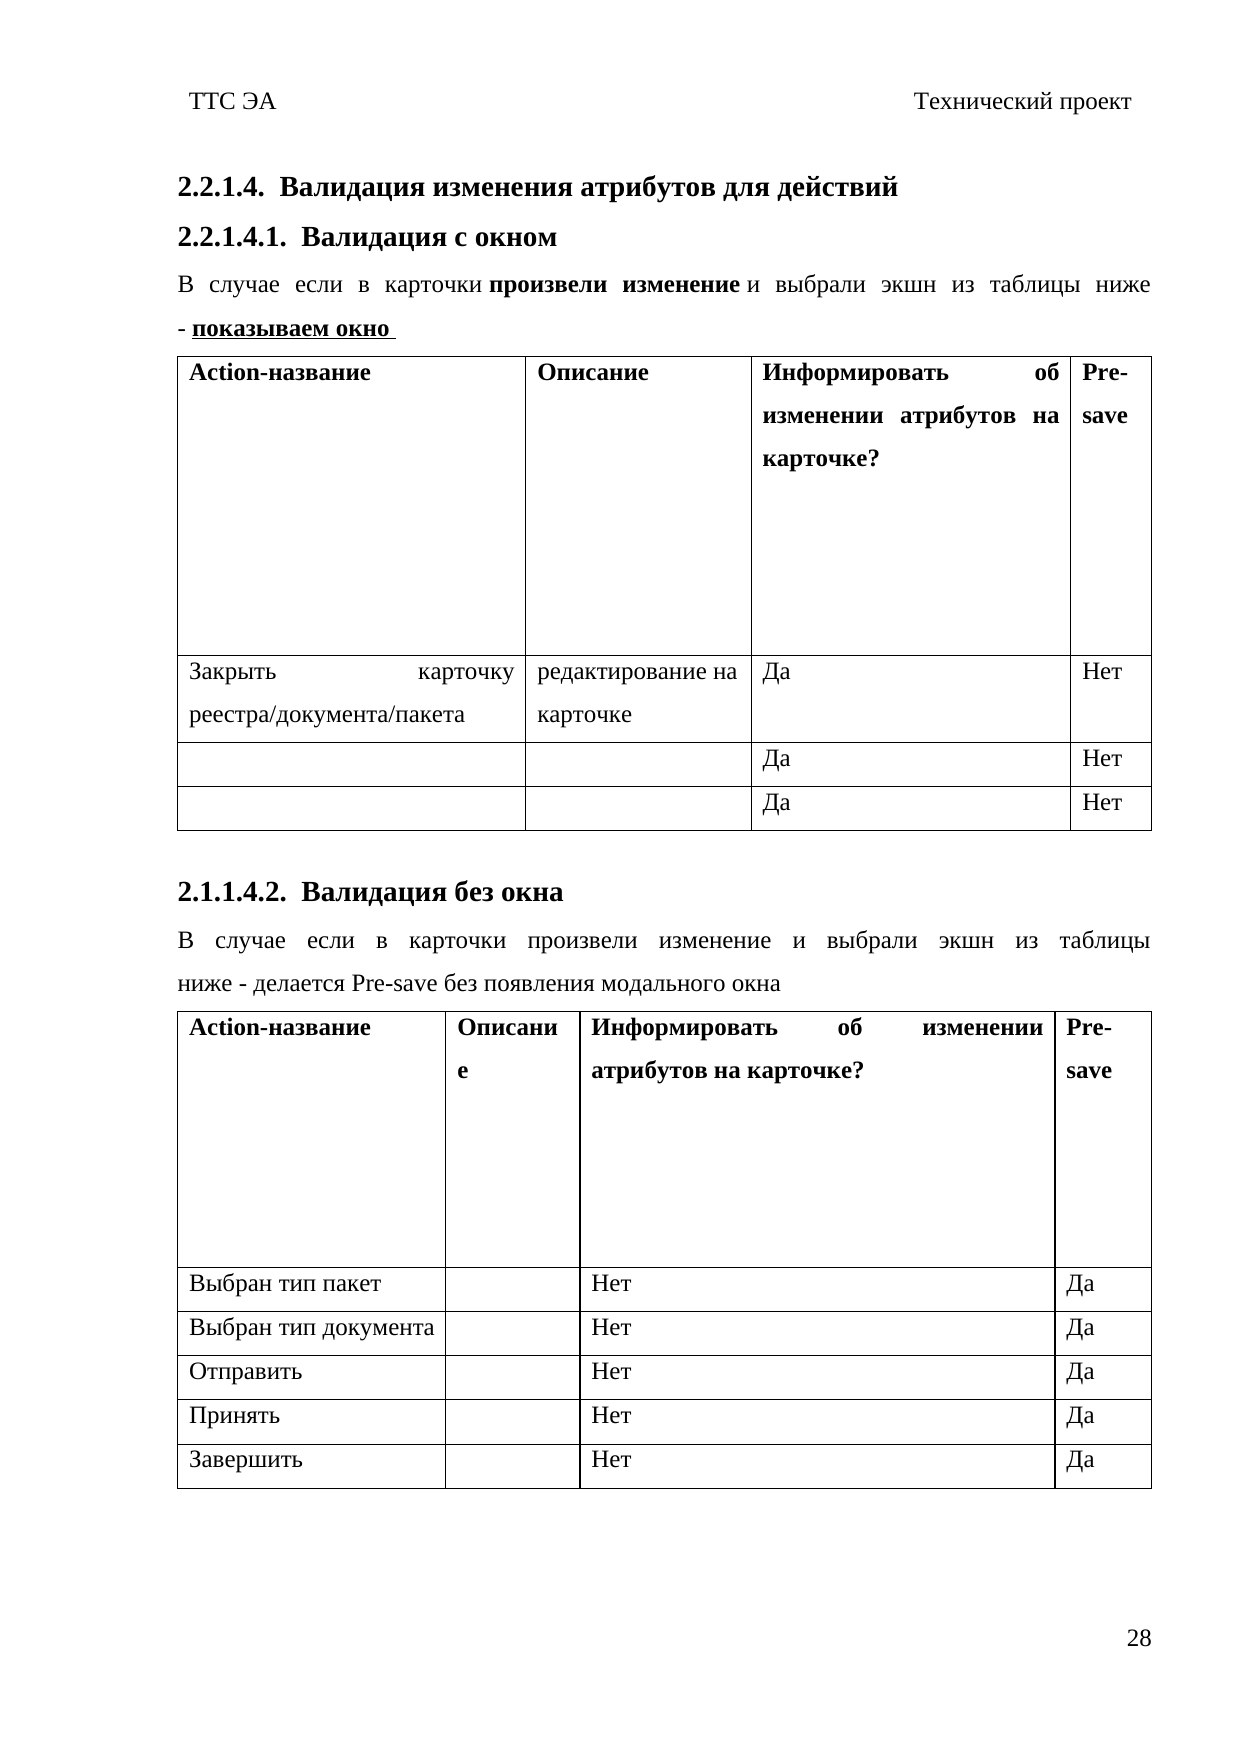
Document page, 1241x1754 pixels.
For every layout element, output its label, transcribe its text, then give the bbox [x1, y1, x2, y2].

table_cell Да [1056, 1268, 1151, 1311]
table_cell Да [752, 787, 1070, 830]
table_cell Нет [581, 1400, 1054, 1443]
table_header Action-название [178, 1012, 445, 1267]
table_cell [526, 787, 751, 830]
table_cell [446, 1400, 579, 1443]
table_cell Отправить [178, 1356, 445, 1399]
table_cell Нет [1071, 743, 1151, 786]
table_cell Да [1056, 1356, 1151, 1399]
table_cell Выбран тип документа [178, 1312, 445, 1355]
table_cell [526, 743, 751, 786]
table_header Описание [446, 1012, 579, 1267]
table_cell Нет [581, 1268, 1054, 1311]
table_cell Нет [581, 1445, 1054, 1487]
table_cell [446, 1268, 579, 1311]
subtitle 2.1.1.4.2. Валидация без окна [177, 874, 1152, 908]
text В случае если в карточки произвели изменение и выбрали экшн из таблицы ниже - делается Pre-save без появления модального окна [177, 925, 1152, 997]
table_header Информировать об изменении атрибутов на карточке? [581, 1012, 1054, 1267]
table_cell Принять [178, 1400, 445, 1443]
table_cell Нет [581, 1312, 1054, 1355]
table_cell редактирование на карточке [526, 656, 751, 742]
table_cell [446, 1312, 579, 1355]
table_cell [178, 743, 525, 786]
text В случае если в карточки произвели изменение и выбрали экшн из таблицы ниже - показываем окно [177, 269, 1152, 341]
table_cell Нет [581, 1356, 1054, 1399]
table_header Action-название [178, 357, 525, 655]
table_header Pre-save [1056, 1012, 1151, 1267]
table_cell Закрыть карточку реестра/документа/пакета [178, 656, 525, 742]
table_cell Завершить [178, 1445, 445, 1487]
table_cell Нет [1071, 656, 1151, 742]
table_header Pre-save [1071, 357, 1151, 655]
table_header Описание [526, 357, 751, 655]
table_cell Да [1056, 1400, 1151, 1443]
table_cell Нет [1071, 787, 1151, 830]
table_cell [446, 1445, 579, 1487]
table_header Информировать об изменении атрибутов на карточке? [752, 357, 1070, 655]
table_cell Да [1056, 1312, 1151, 1355]
table_cell Да [752, 656, 1070, 742]
table_cell Выбран тип пакет [178, 1268, 445, 1311]
table_cell Да [1056, 1445, 1151, 1487]
table_cell [178, 787, 525, 830]
subtitle 2.2.1.4.1. Валидация с окном [177, 219, 1152, 253]
subtitle 2.2.1.4. Валидация изменения атрибутов для действий [177, 169, 1152, 202]
table_cell [446, 1356, 579, 1399]
table_cell Да [752, 743, 1070, 786]
